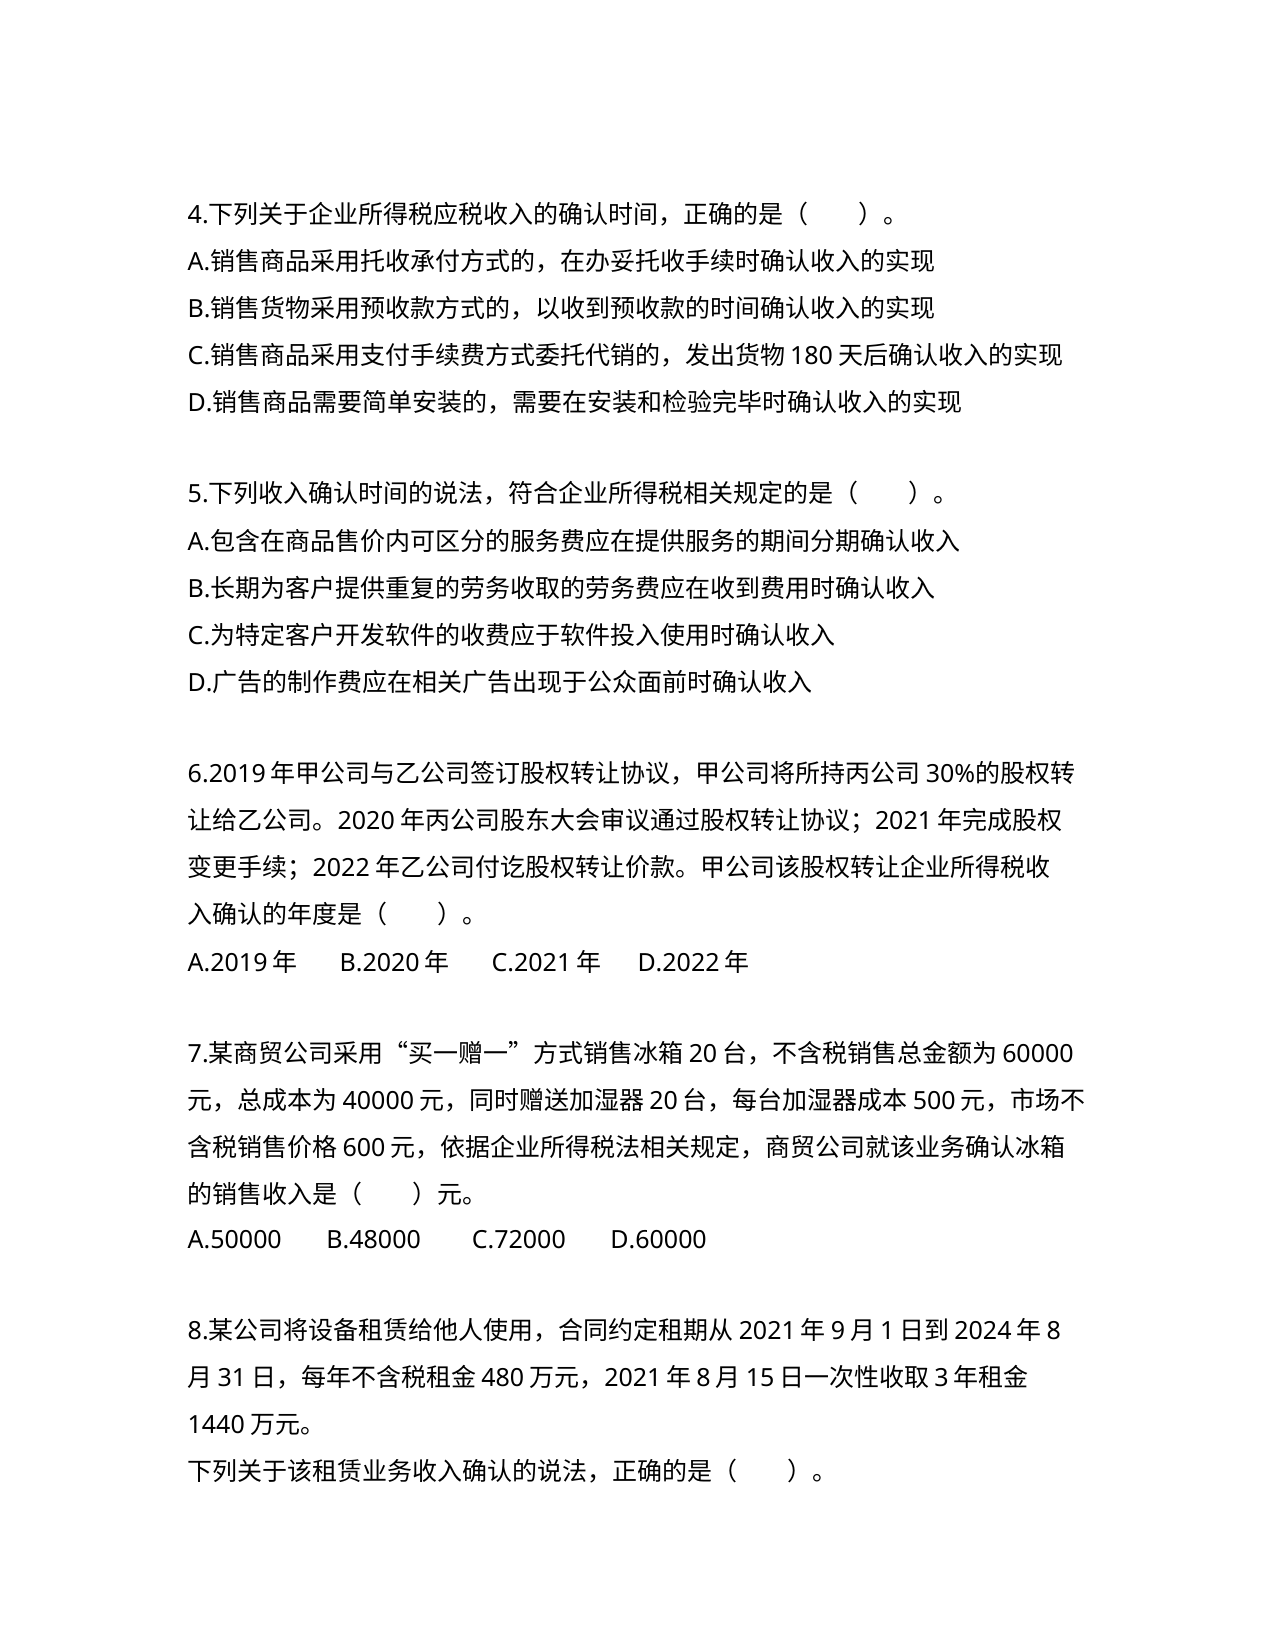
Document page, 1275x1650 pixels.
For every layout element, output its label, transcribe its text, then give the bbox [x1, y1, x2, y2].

text C.为特定客户开发软件的收费应于软件投入使用时确认收入 [187, 615, 1087, 651]
text A.50000 B.48000 C.72000 D.60000 [187, 1222, 1087, 1256]
text 8.某公司将设备租赁给他人使用，合同约定租期从2021年9月1日到2024年8月31日，每年不含税租金480万元，2021年8月15日一次性收取3年租金1440万元。 [187, 1310, 1087, 1441]
text A.2019年 B.2020年 C.2021年 D.2022年 [187, 942, 1087, 978]
text 6.2019年甲公司与乙公司签订股权转让协议，甲公司将所持丙公司30%的股权转 [187, 754, 1087, 790]
text 变更手续；2022年乙公司付讫股权转让价款。甲公司该股权转让企业所得税收 [187, 848, 1087, 884]
text 4.下列关于企业所得税应税收入的确认时间，正确的是（ ）。 [187, 194, 1087, 231]
text 让给乙公司。2020年丙公司股东大会审议通过股权转让协议；2021年完成股权 [187, 801, 1087, 837]
text B.销售货物采用预收款方式的，以收到预收款的时间确认收入的实现 [187, 288, 1087, 325]
text 7.某商贸公司采用“买一赠一”方式销售冰箱20台，不含税销售总金额为60000元，总成本为40000元，同时赠送加湿器20台，每台加湿器成本500元，市场不含税销售价格600元，依据企业所得税法相关规定，商贸公司就该业务确认冰箱的销售收入是（ ）元。 [187, 1033, 1087, 1211]
text 下列关于该租赁业务收入确认的说法，正确的是（ ）。 [187, 1451, 1087, 1488]
text 入确认的年度是（ ）。 [187, 895, 1087, 931]
text B.长期为客户提供重复的劳务收取的劳务费应在收到费用时确认收入 [187, 568, 1087, 604]
text D.广告的制作费应在相关广告出现于公众面前时确认收入 [187, 662, 1087, 698]
text A.销售商品采用托收承付方式的，在办妥托收手续时确认收入的实现 [187, 241, 1087, 278]
text C.销售商品采用支付手续费方式委托代销的，发出货物180天后确认收入的实现 [187, 336, 1087, 372]
text D.销售商品需要简单安装的，需要在安装和检验完毕时确认收入的实现 [187, 383, 1087, 419]
text A.包含在商品售价内可区分的服务费应在提供服务的期间分期确认收入 [187, 521, 1087, 557]
text 5.下列收入确认时间的说法，符合企业所得税相关规定的是（ ）。 [187, 474, 1087, 510]
